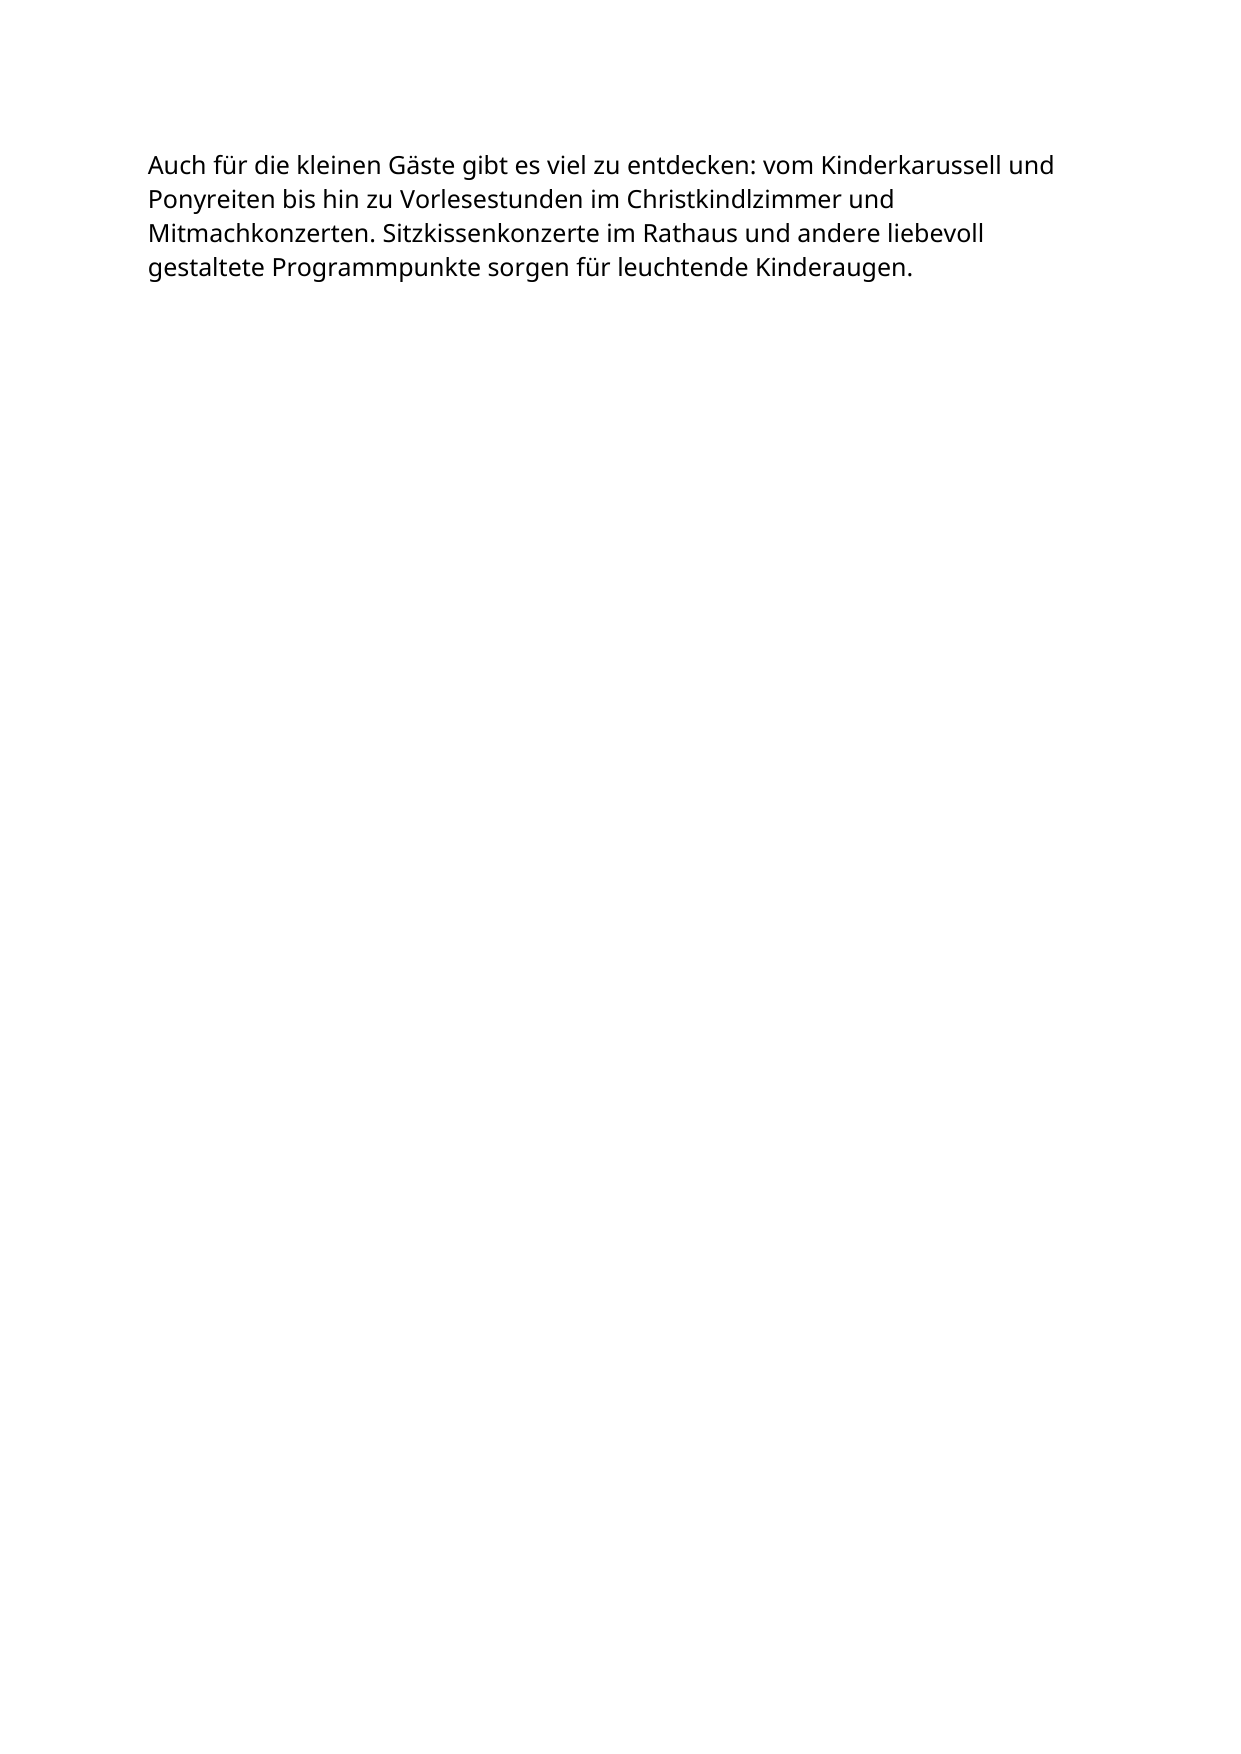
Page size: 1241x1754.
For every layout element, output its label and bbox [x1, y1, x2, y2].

text [148, 148, 1093, 1612]
